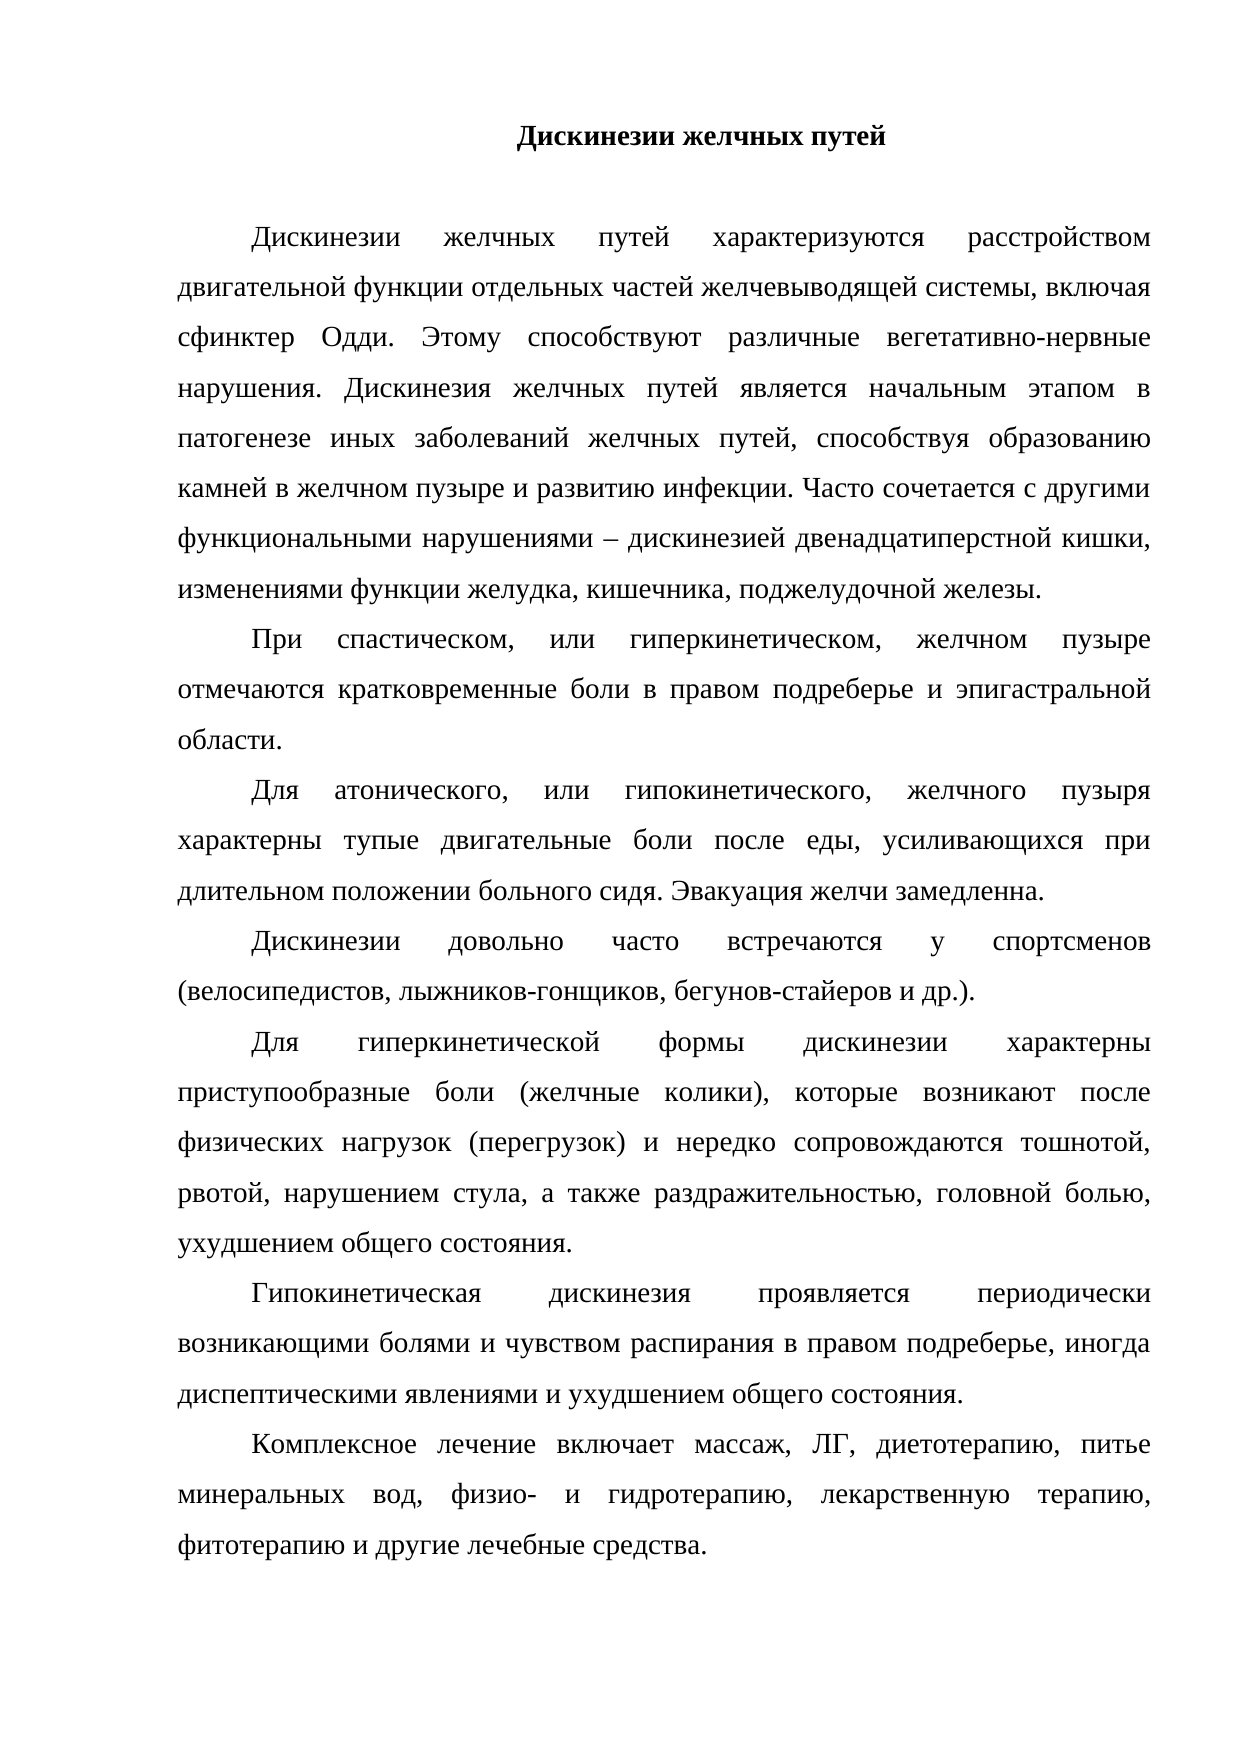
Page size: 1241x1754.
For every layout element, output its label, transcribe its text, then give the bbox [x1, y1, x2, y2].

text Для атонического, или гипокинетического, желчного пузыря характерны тупые двигательные боли после еды, усиливающихся при длительном положении больного сидя. Эвакуация желчи замедленна. [177, 772, 1152, 906]
text Дискинезии желчных путей [177, 118, 1152, 152]
text Дискинезии желчных путей характеризуются расстройством двигательной функции отдельных частей желчевыводящей системы, включая сфинктер Одди. Этому способствуют различные вегетативно-нервные нарушения. Дискинезия желчных путей является начальным этапом в патогенезе иных заболеваний желчных путей, способствуя образованию камней в желчном пузыре и развитию инфекции. Часто сочетается с другими функциональными нарушениями – дискинезией двенадцатиперстной кишки, изменениями функции желудка, кишечника, поджелудочной железы. [177, 219, 1152, 604]
text Комплексное лечение включает массаж, ЛГ, диетотерапию, питье минеральных вод, физио- и гидротерапию, лекарственную терапию, фитотерапию и другие лечебные средства. [177, 1426, 1152, 1560]
text Дискинезии довольно часто встречаются у спортсменов (велосипедистов, лыжников-гонщиков, бегунов-стайеров и др.). [177, 923, 1152, 1007]
text Для гиперкинетической формы дискинезии характерны приступообразные боли (желчные колики), которые возникают после физических нагрузок (перегрузок) и нередко сопровождаются тошнотой, рвотой, нарушением стула, а также раздражительностью, головной болью, ухудшением общего состояния. [177, 1024, 1152, 1258]
text Гипокинетическая дискинезия проявляется периодически возникающими болями и чувством распирания в правом подреберье, иногда диспептическими явлениями и ухудшением общего состояния. [177, 1275, 1152, 1409]
text При спастическом, или гиперкинетическом, желчном пузыре отмечаются кратковременные боли в правом подреберье и эпигастральной области. [177, 621, 1152, 755]
